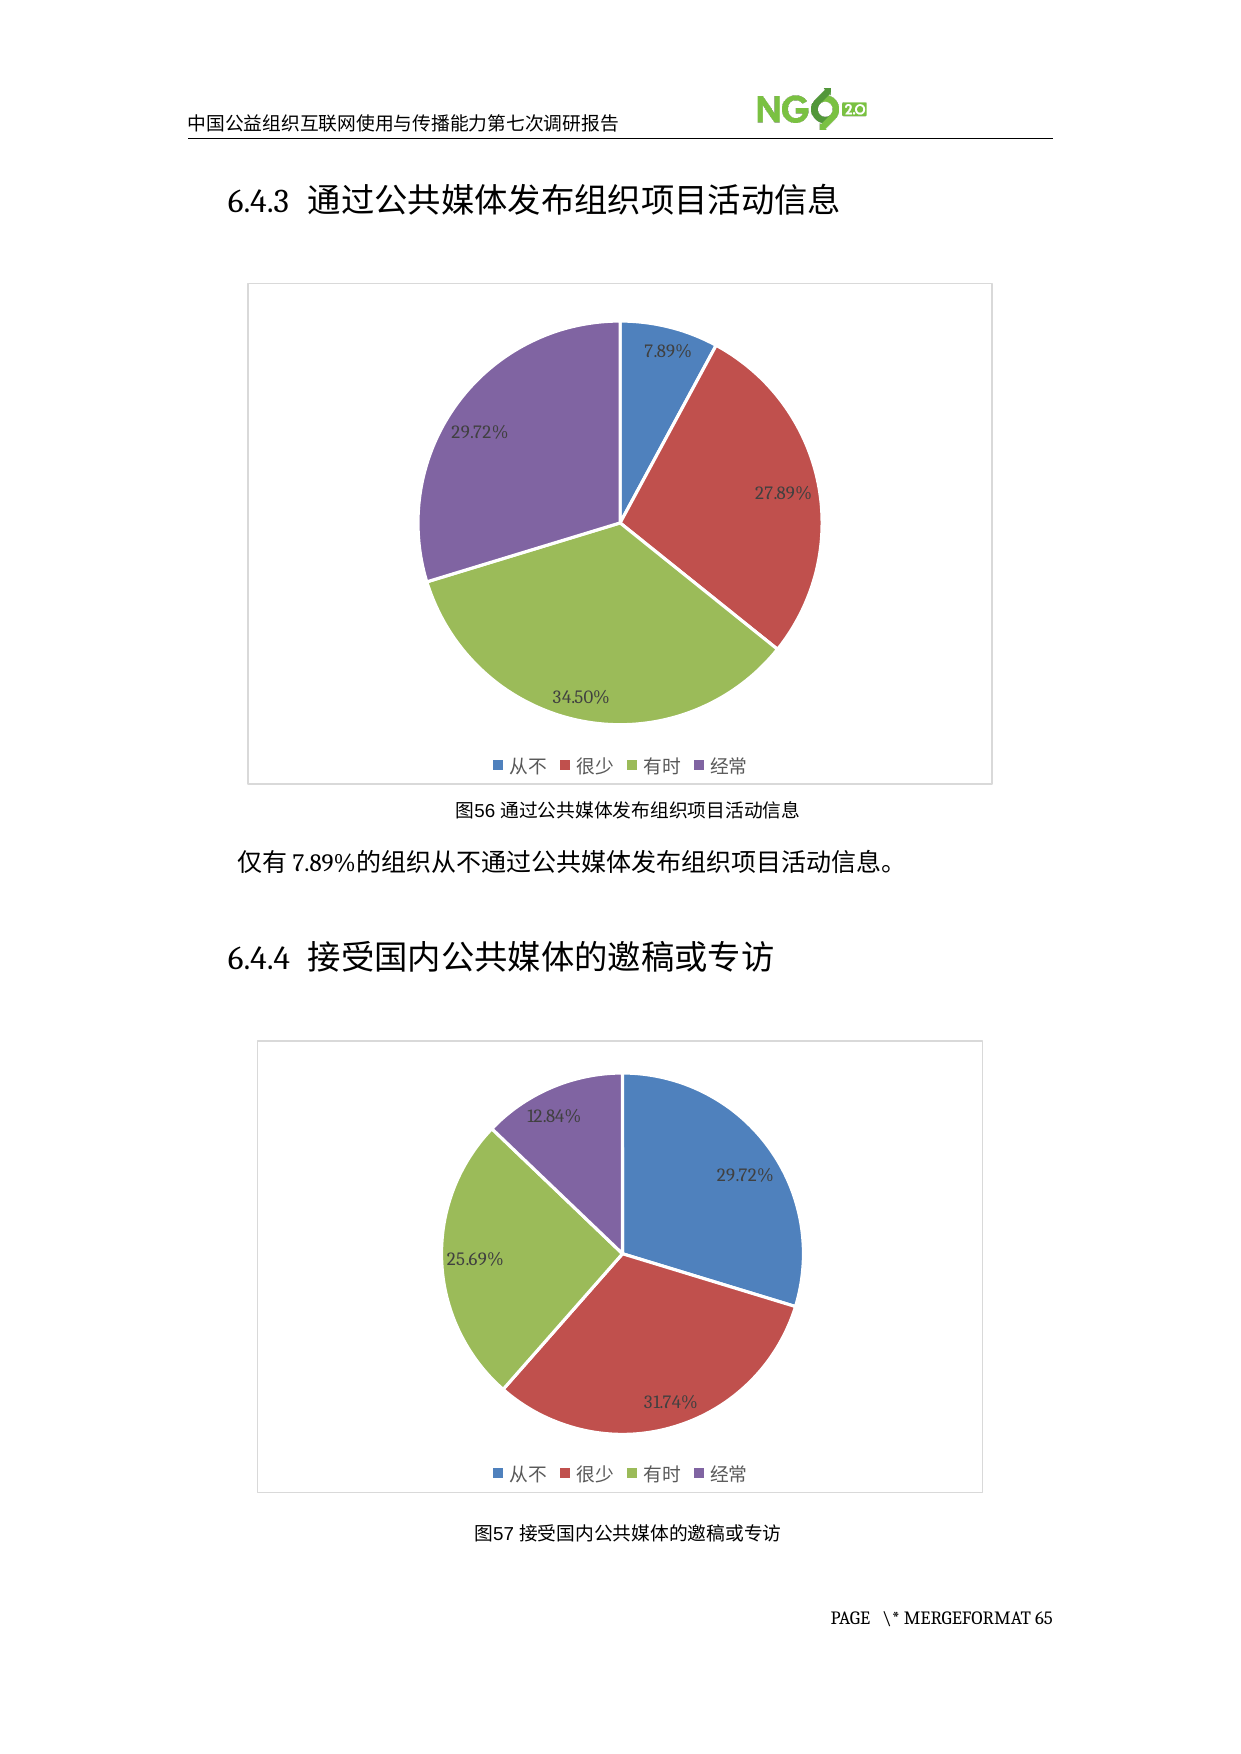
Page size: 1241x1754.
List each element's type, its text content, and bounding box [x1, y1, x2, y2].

text 通过公共媒体发布组织项目活动信息 [187, 792, 1053, 826]
text 仅有7.89%的组织从不通过公共媒体发布组织项目活动信息。 [187, 826, 1053, 894]
subtitle 接受国内公共媒体的邀稿或专访 [188, 921, 1053, 989]
picture [757, 88, 867, 130]
subtitle 通过公共媒体发布组织项目活动信息 [188, 164, 1053, 232]
text 接受国内公共媒体的邀稿或专访 [187, 1516, 1053, 1550]
